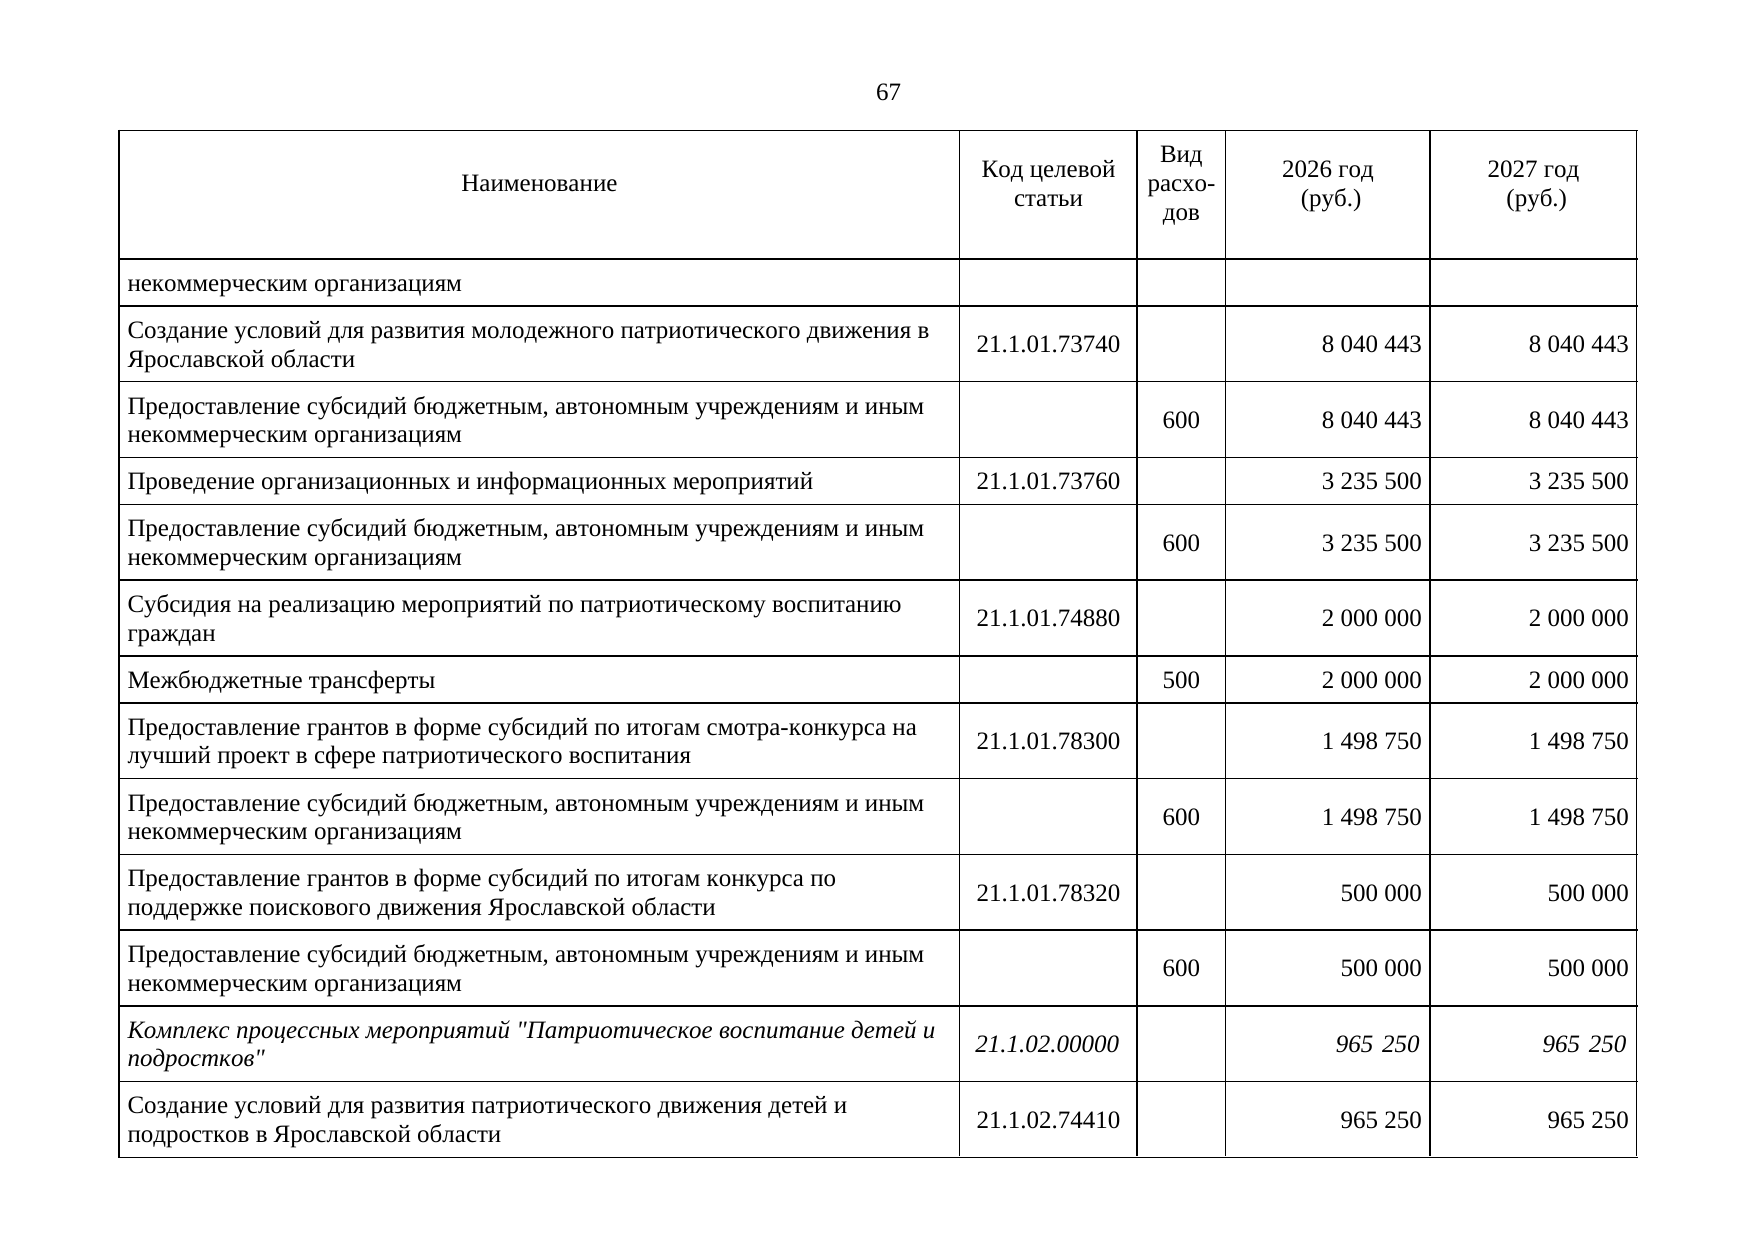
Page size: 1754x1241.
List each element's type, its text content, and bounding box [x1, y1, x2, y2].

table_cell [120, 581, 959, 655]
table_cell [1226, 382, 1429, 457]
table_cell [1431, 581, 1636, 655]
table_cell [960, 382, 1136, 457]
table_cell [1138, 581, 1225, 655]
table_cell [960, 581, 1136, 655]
table_header 2027 год (руб.) [1431, 131, 1636, 258]
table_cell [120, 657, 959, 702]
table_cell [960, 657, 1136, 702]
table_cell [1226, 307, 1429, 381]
table_header Наименование [120, 131, 959, 258]
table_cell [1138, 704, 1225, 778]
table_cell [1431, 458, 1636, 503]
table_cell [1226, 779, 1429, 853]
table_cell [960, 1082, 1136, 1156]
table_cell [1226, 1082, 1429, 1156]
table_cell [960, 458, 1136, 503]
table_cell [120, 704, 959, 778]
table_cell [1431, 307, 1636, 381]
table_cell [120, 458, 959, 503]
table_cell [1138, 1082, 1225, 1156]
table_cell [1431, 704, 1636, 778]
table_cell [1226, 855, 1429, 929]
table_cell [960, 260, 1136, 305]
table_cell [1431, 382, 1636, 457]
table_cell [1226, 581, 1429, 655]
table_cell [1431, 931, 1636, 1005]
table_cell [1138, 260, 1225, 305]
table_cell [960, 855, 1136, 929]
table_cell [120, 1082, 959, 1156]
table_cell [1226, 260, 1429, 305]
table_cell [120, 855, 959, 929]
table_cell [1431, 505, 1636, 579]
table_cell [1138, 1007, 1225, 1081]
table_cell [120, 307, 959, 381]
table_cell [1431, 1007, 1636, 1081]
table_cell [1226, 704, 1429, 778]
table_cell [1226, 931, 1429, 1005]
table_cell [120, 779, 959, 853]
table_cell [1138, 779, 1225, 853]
table_header Код целевой статьи [960, 131, 1136, 258]
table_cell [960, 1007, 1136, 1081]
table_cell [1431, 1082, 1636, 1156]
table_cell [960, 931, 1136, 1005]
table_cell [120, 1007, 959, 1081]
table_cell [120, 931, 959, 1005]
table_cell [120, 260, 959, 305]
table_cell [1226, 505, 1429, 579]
table_header Вид расхо-дов [1138, 131, 1225, 258]
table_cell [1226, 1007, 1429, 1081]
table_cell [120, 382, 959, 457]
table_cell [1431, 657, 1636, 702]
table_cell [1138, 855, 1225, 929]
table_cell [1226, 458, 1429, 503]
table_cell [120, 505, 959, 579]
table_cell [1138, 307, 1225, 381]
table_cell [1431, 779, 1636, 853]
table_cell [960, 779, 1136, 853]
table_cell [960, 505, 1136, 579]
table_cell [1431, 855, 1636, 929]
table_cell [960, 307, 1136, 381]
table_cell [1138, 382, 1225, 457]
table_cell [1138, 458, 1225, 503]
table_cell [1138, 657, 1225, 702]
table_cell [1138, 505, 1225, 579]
table_header 2026 год (руб.) [1226, 131, 1429, 258]
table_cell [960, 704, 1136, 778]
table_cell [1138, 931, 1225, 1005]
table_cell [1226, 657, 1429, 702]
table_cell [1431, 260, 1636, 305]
